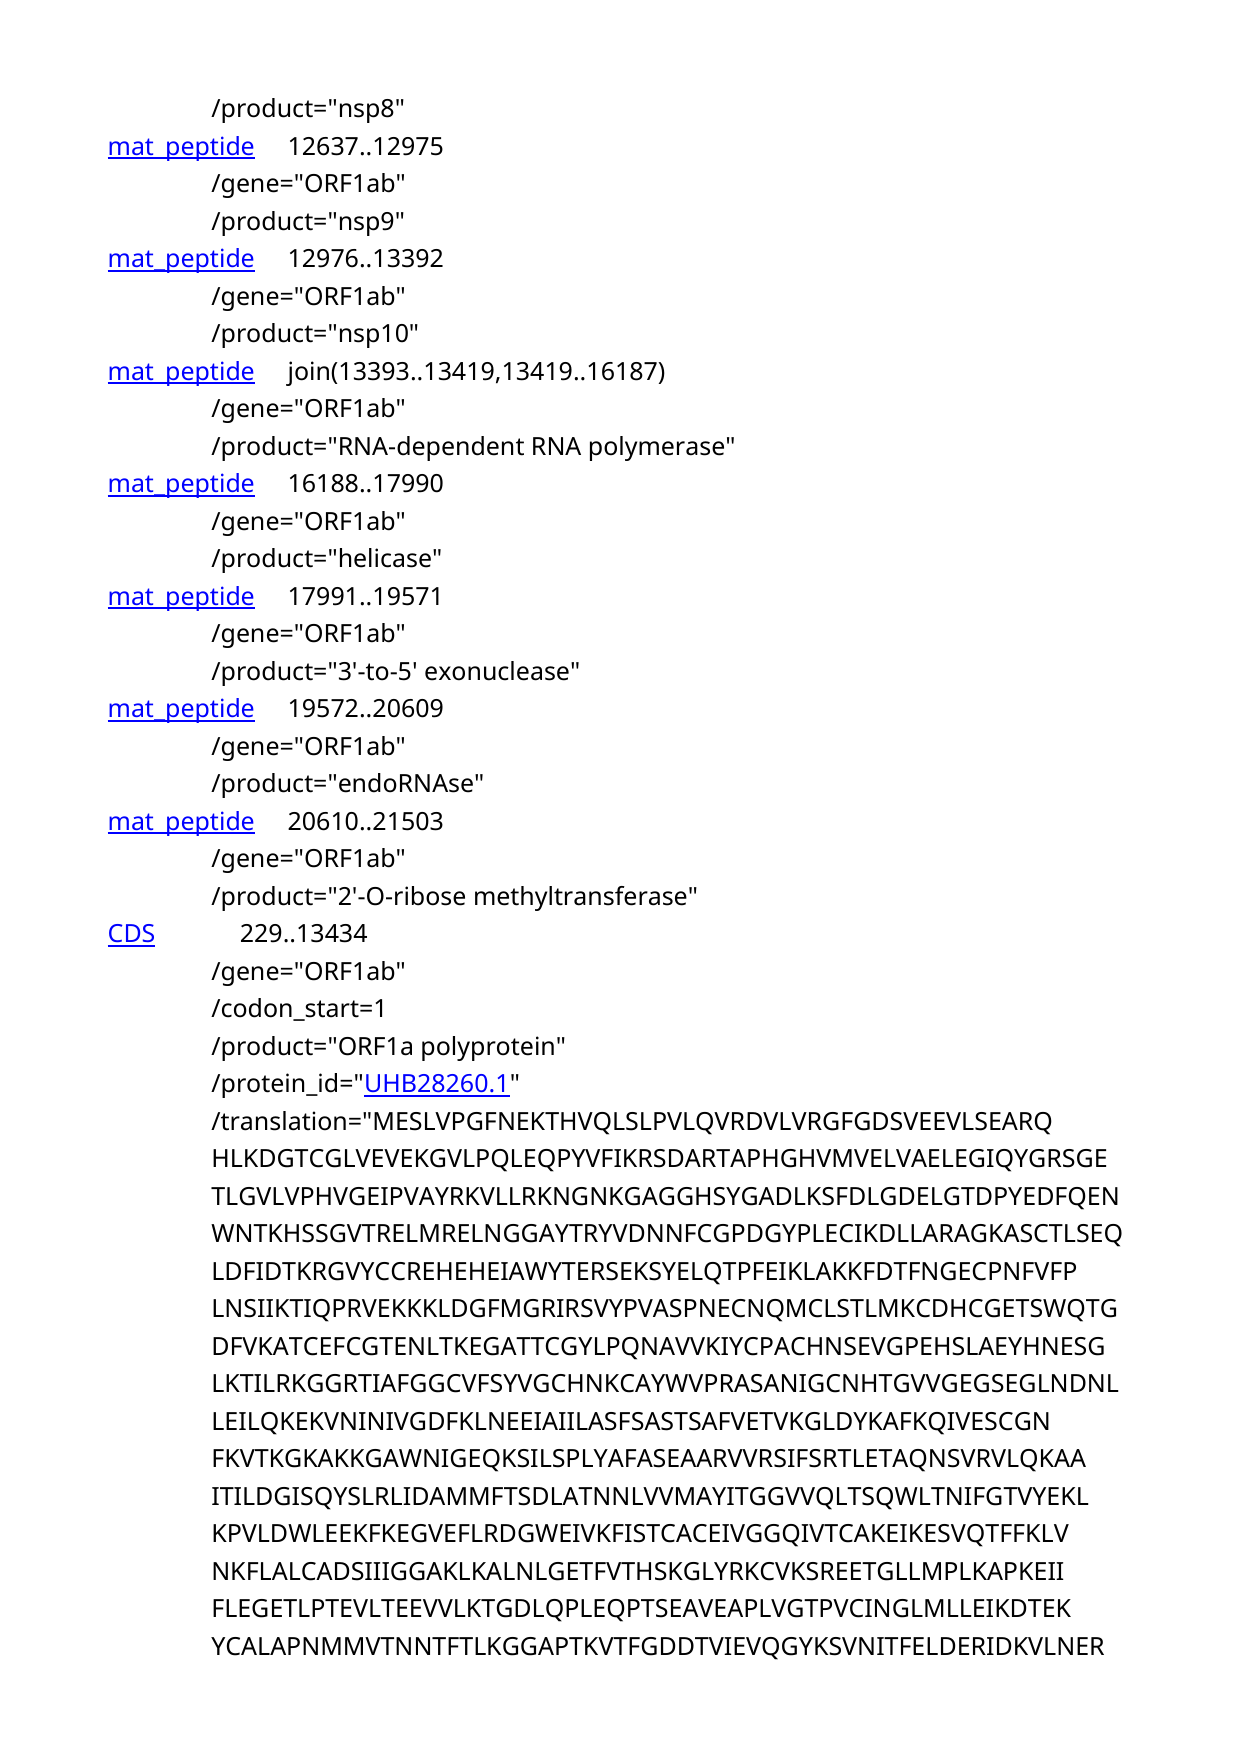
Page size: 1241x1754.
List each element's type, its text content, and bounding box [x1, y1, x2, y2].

text /protein_id="UHB28260.1" [75, 1064, 1165, 1102]
text WNTKHSSGVTRELMRELNGGAYTRYVDNNFCGPDGYPLECIKDLLARAGKASCTLSEQ [75, 1214, 1165, 1252]
text /translation="MESLVPGFNEKTHVQLSLPVLQVRDVLVRGFGDSVEEVLSEARQ [75, 1102, 1165, 1139]
text mat_peptide join(13393..13419,13419..16187) [75, 352, 1165, 389]
text LKTILRKGGRTIAFGGCVFSYVGCHNKCAYWVPRASANIGCNHTGVVGEGSEGLNDNL [75, 1364, 1165, 1402]
text DFVKATCEFCGTENLTKEGATTCGYLPQNAVVKIYCPACHNSEVGPEHSLAEYHNESG [75, 1327, 1165, 1364]
text CDS 229..13434 [75, 914, 1165, 952]
text /gene="ORF1ab" [75, 839, 1165, 877]
text /gene="ORF1ab" [75, 614, 1165, 652]
text /product="helicase" [75, 539, 1165, 577]
text /gene="ORF1ab" [75, 952, 1165, 989]
text /product="2'-O-ribose methyltransferase" [75, 877, 1165, 914]
text /product="ORF1a polyprotein" [75, 1027, 1165, 1064]
text HLKDGTCGLVEVEKGVLPQLEQPYVFIKRSDARTAPHGHVMVELVAELEGIQYGRSGE [75, 1139, 1165, 1177]
text LDFIDTKRGVYCCREHEHEIAWYTERSEKSYELQTPFEIKLAKKFDTFNGECPNFVFP [75, 1252, 1165, 1289]
text LEILQKEKVNINIVGDFKLNEEIAIILASFSASTSAFVETVKGLDYKAFKQIVESCGN [75, 1402, 1165, 1439]
text mat_peptide 17991..19571 [75, 577, 1165, 614]
text /product="RNA-dependent RNA polymerase" [75, 427, 1165, 464]
text /gene="ORF1ab" [75, 277, 1165, 314]
text /product="endoRNAse" [75, 764, 1165, 802]
text mat_peptide 16188..17990 [75, 464, 1165, 502]
text TLGVLVPHVGEIPVAYRKVLLRKNGNKGAGGHSYGADLKSFDLGDELGTDPYEDFQEN [75, 1177, 1165, 1214]
text /product="nsp9" [75, 202, 1165, 239]
text LNSIIKTIQPRVEKKKLDGFMGRIRSVYPVASPNECNQMCLSTLMKCDHCGETSWQTG [75, 1289, 1165, 1327]
text mat_peptide 12637..12975 [75, 127, 1165, 164]
text /codon_start=1 [75, 989, 1165, 1027]
text /gene="ORF1ab" [75, 502, 1165, 539]
text /product="nsp10" [75, 314, 1165, 352]
text YCALAPNMMVTNNTFTLKGGAPTKVTFGDDTVIEVQGYKSVNITFELDERIDKVLNER [75, 1627, 1165, 1664]
text mat_peptide 12976..13392 [75, 239, 1165, 277]
text /product="nsp8" [75, 89, 1165, 127]
text KPVLDWLEEKFKEGVEFLRDGWEIVKFISTCACEIVGGQIVTCAKEIKESVQTFFKLV [75, 1514, 1165, 1552]
text /gene="ORF1ab" [75, 389, 1165, 427]
text FLEGETLPTEVLTEEVVLKTGDLQPLEQPTSEAVEAPLVGTPVCINGLMLLEIKDTEK [75, 1589, 1165, 1627]
text /product="3'-to-5' exonuclease" [75, 652, 1165, 689]
text mat_peptide 20610..21503 [75, 802, 1165, 839]
text /gene="ORF1ab" [75, 727, 1165, 764]
text ITILDGISQYSLRLIDAMMFTSDLATNNLVVMAYITGGVVQLTSQWLTNIFGTVYEKL [75, 1477, 1165, 1514]
text FKVTKGKAKKGAWNIGEQKSILSPLYAFASEAARVVRSIFSRTLETAQNSVRVLQKAA [75, 1439, 1165, 1477]
text NKFLALCADSIIIGGAKLKALNLGETFVTHSKGLYRKCVKSREETGLLMPLKAPKEII [75, 1552, 1165, 1589]
text mat_peptide 19572..20609 [75, 689, 1165, 727]
text /gene="ORF1ab" [75, 164, 1165, 202]
